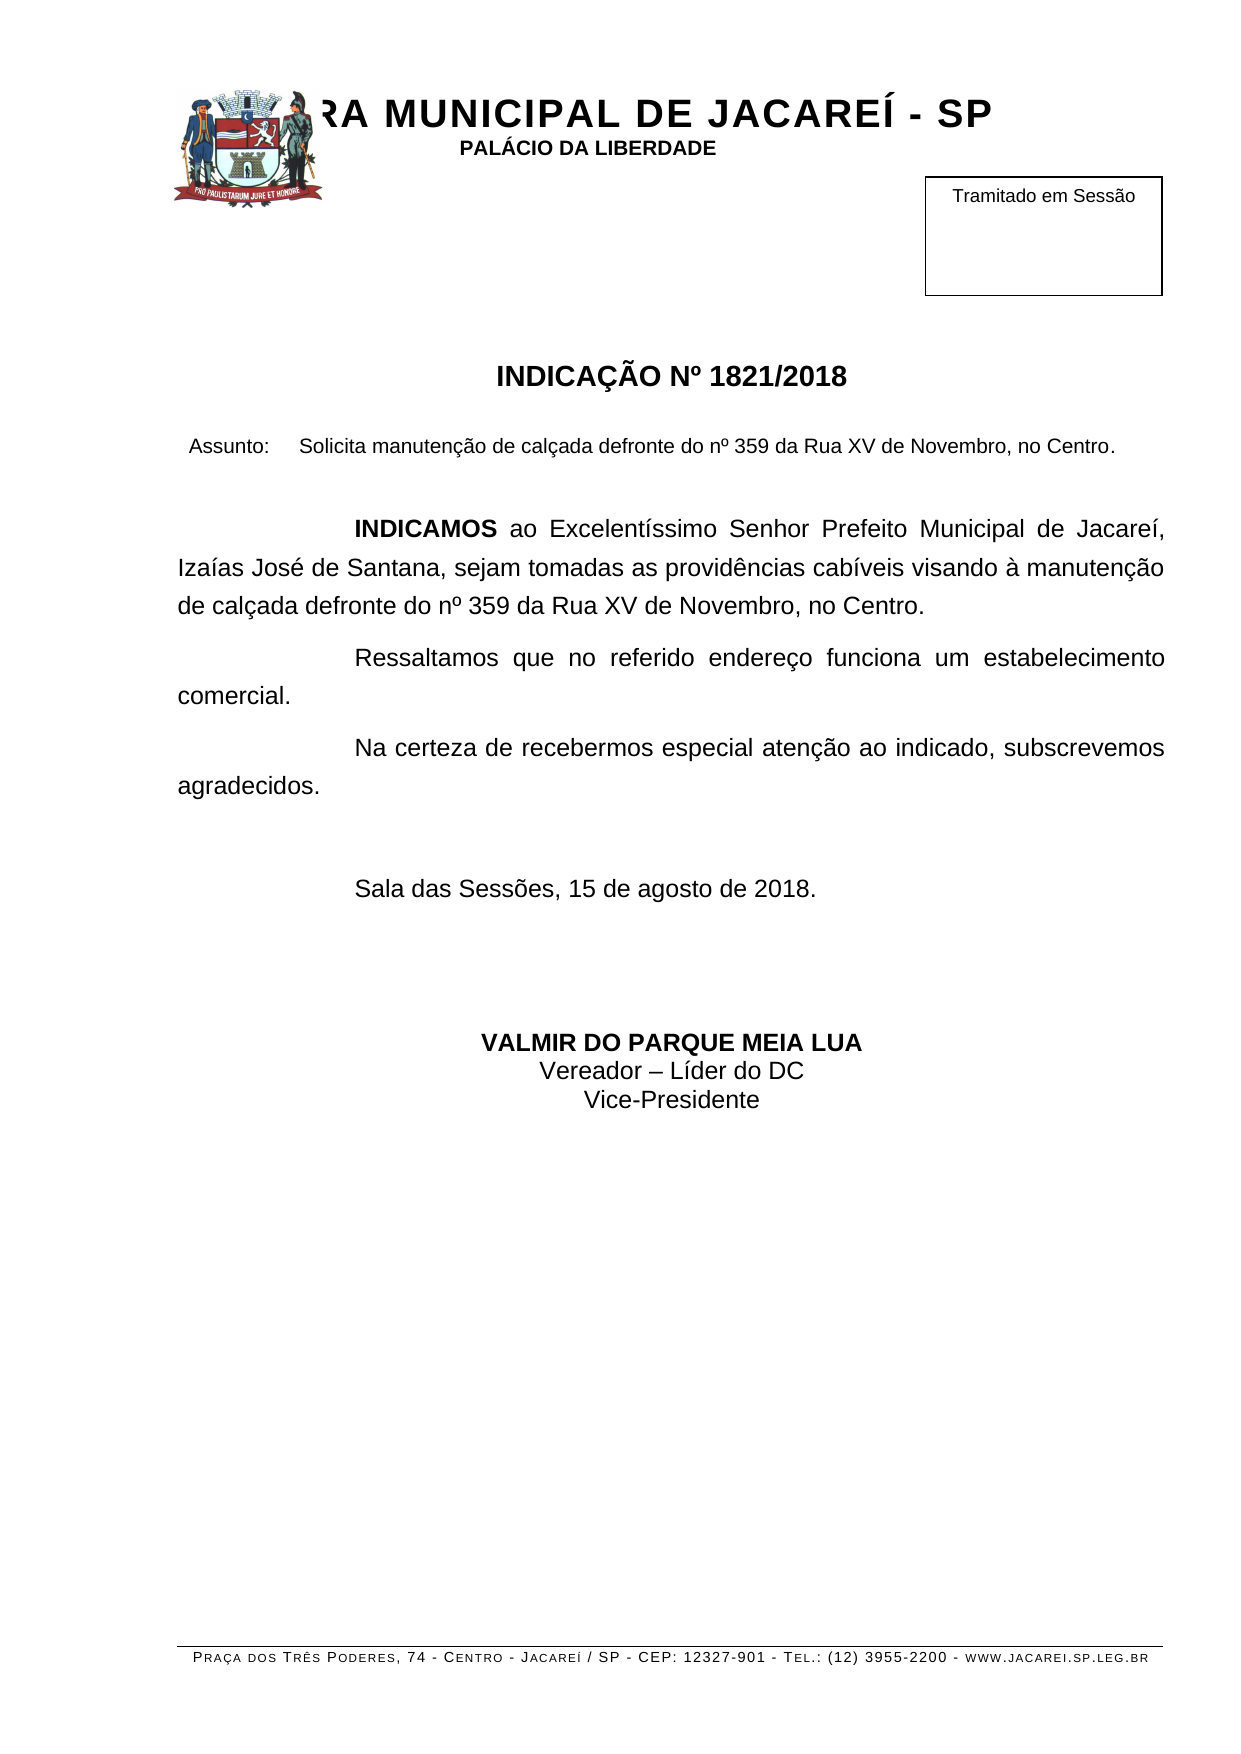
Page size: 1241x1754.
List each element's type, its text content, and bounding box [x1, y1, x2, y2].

picture [173, 90, 323, 208]
text das , 15 de agosto de 2018. [177, 874, 1166, 902]
text INDICAMOS ao Excelentíssimo Senhor Prefeito Municipal de Jacareí, Izaías José de Santana, sejam tomadas as providências cabíveis visando à manutenção de calçada defronte do nº 359 da Rua XV de Novembro, no Centro. [177, 514, 1166, 620]
text Ressaltamos que no referido endereço funciona um estabelecimento comercial. [177, 642, 1166, 710]
table_header : [177, 434, 288, 462]
text INDICAÇÃO nº 1821/2018 [177, 359, 1166, 392]
text Vice-Presidente [177, 1085, 1166, 1114]
text VALMIR DO PARQUE MEIA LUA [177, 1027, 1166, 1056]
text Na certeza de recebermos especial atenção ao indicado, subscrevemos agradecidos. [177, 732, 1166, 800]
table_header Solicita manutenção de calçada defronte do nº 359 da Rua XV de Novembro, no Centro. [288, 434, 1166, 462]
text Vereador – Líder do DC [177, 1056, 1166, 1085]
